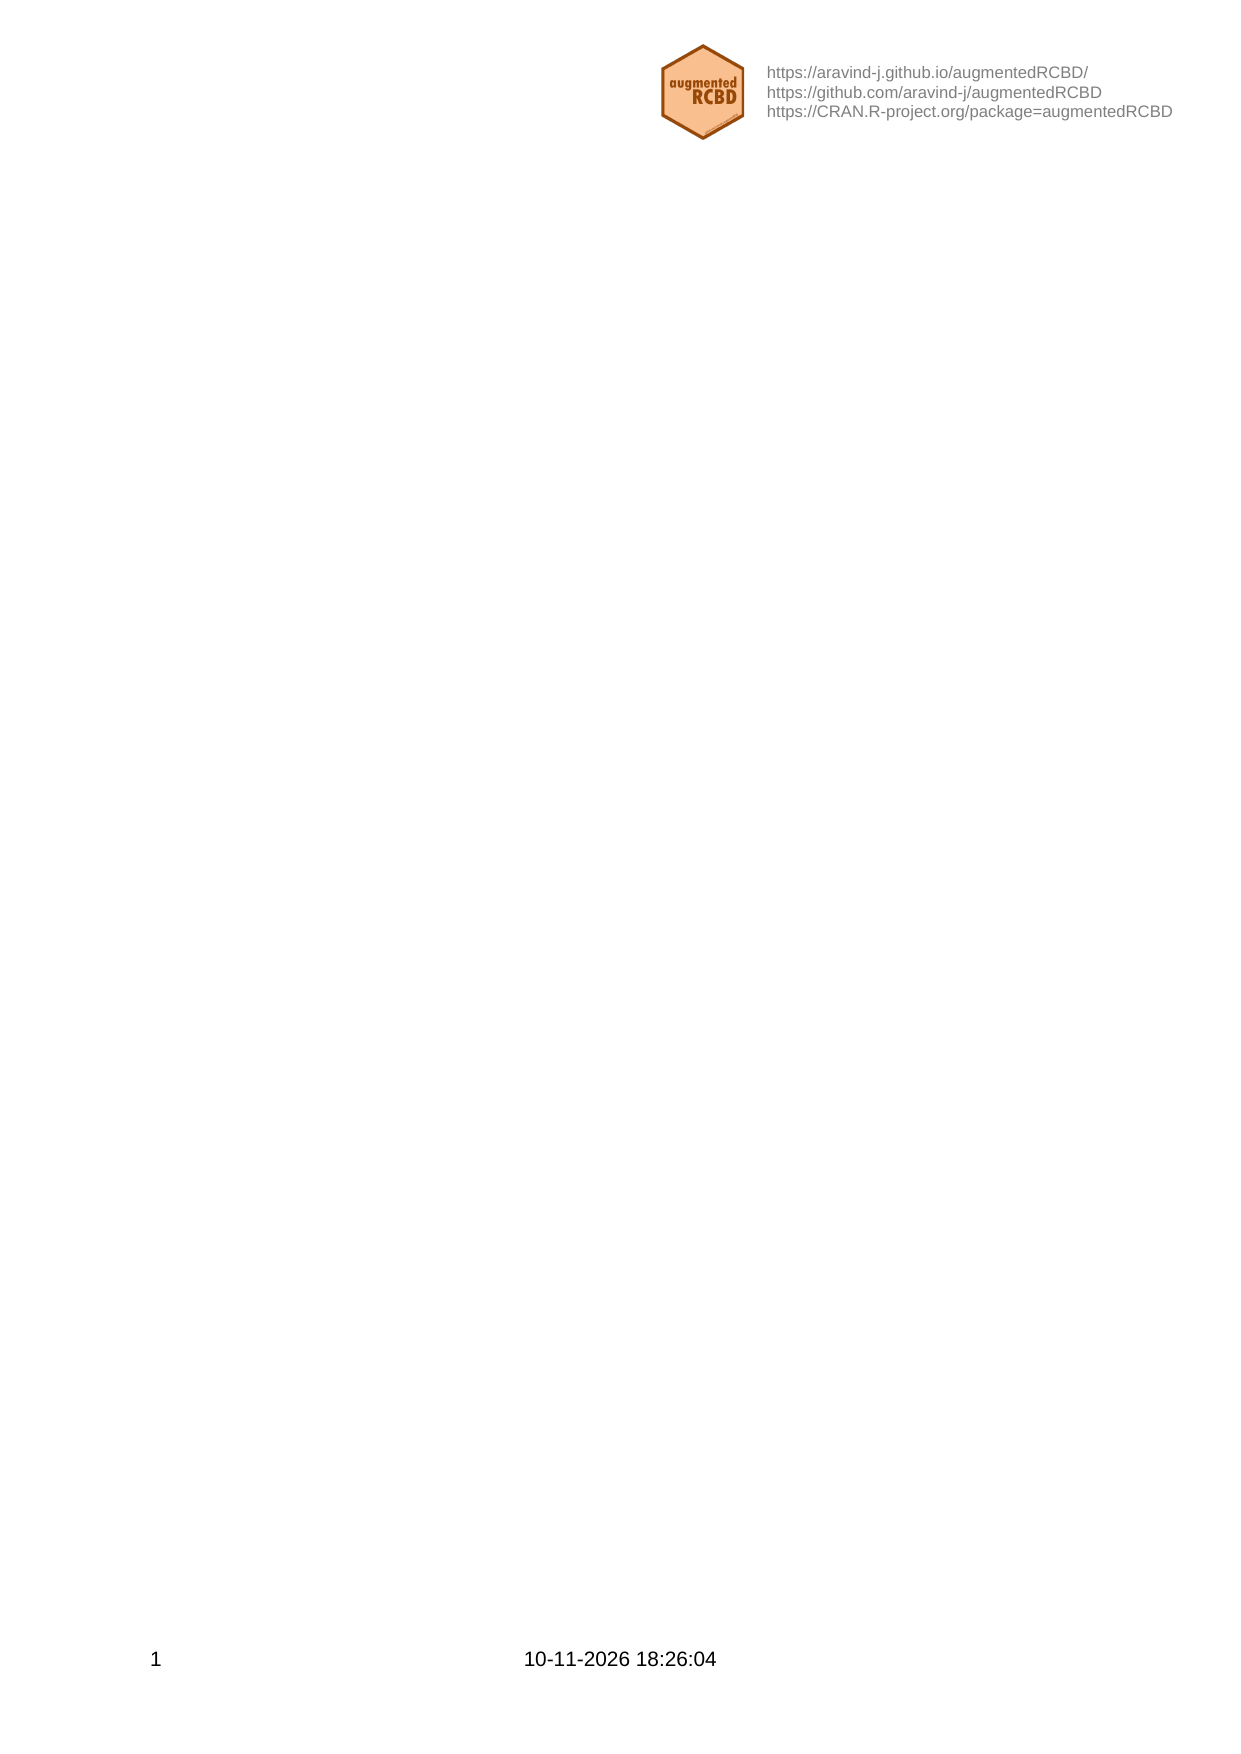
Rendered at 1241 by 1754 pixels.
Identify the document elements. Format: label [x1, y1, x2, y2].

picture [661, 44, 745, 140]
